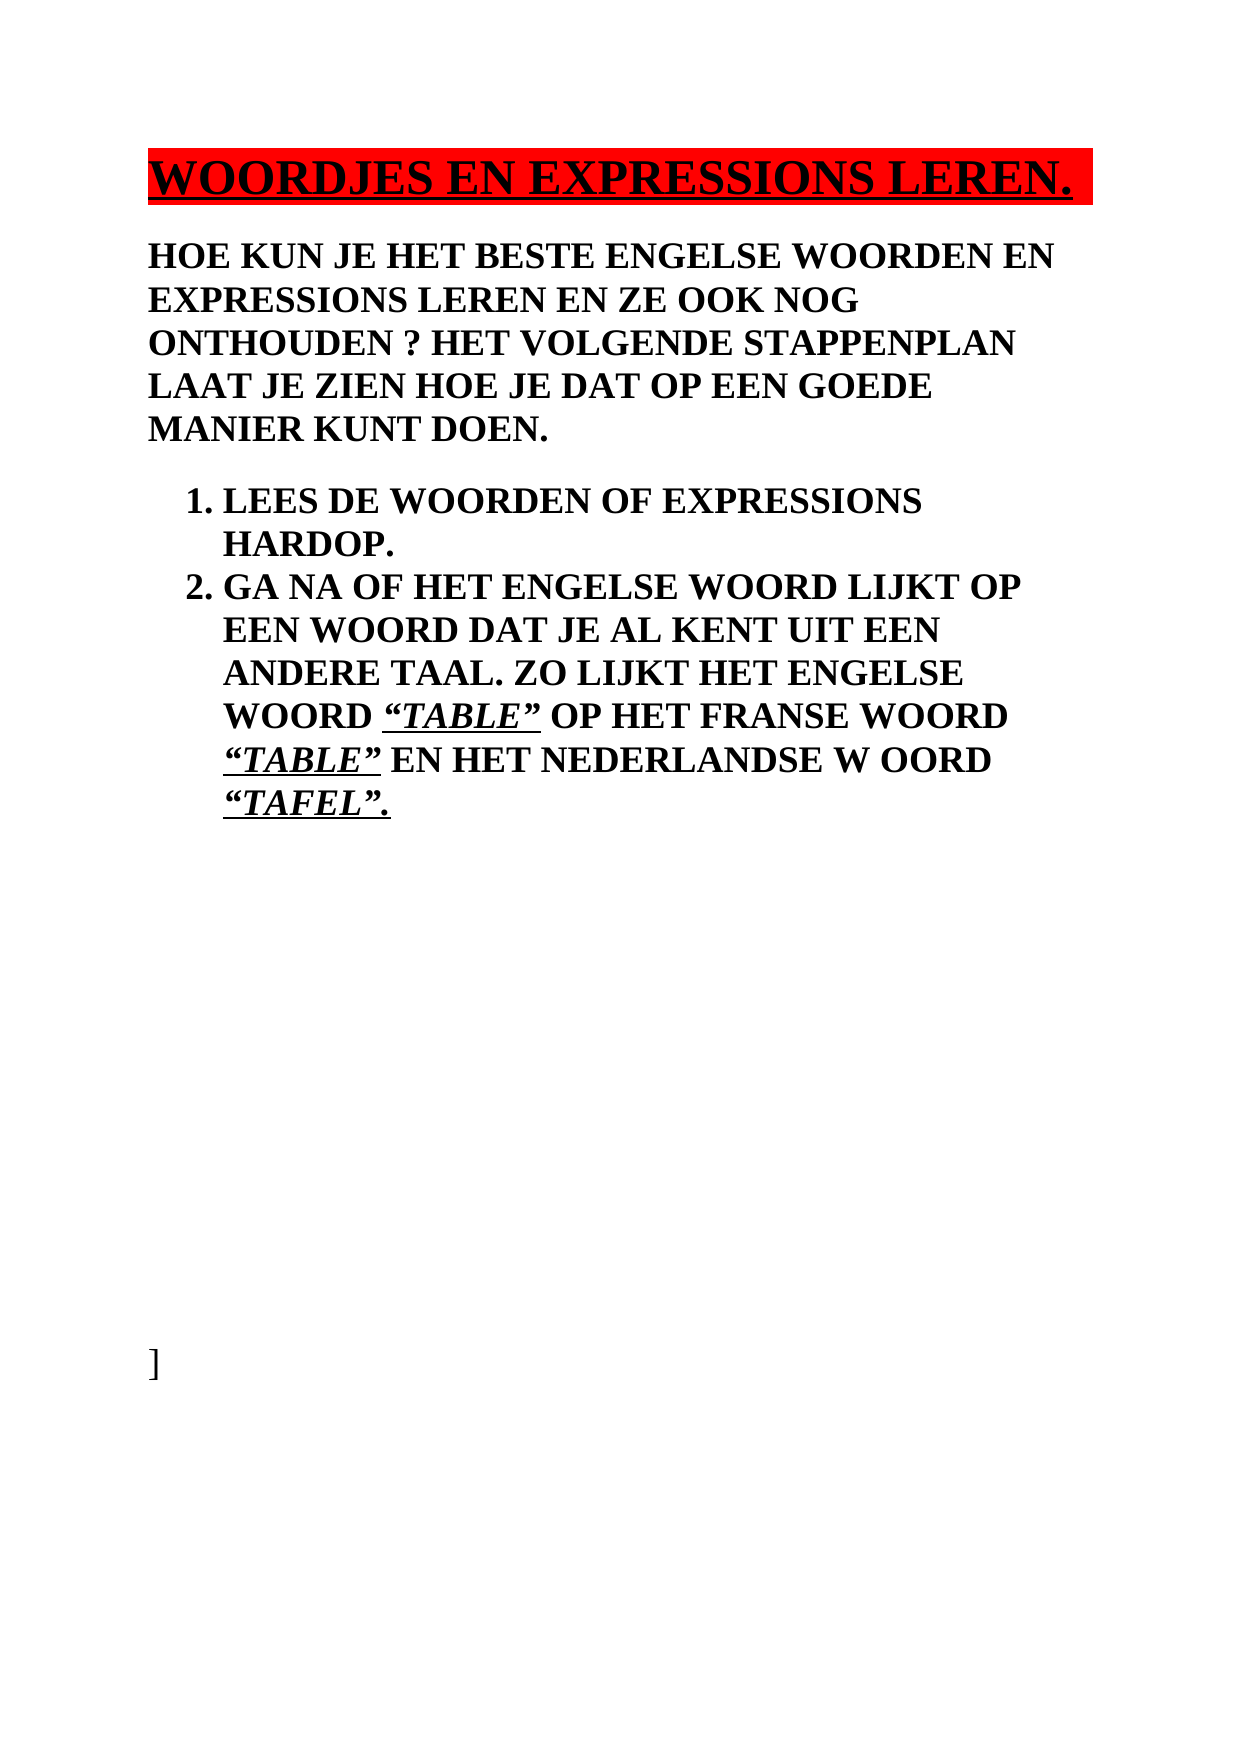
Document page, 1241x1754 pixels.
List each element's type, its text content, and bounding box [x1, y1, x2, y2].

text HOE KUN JE HET BESTE ENGELSE WOORDEN EN EXPRESSIONS LEREN EN ZE OOK NOG ONTHOUDEN ? HET VOLGENDE STAPPENPLAN LAAT JE ZIEN HOE JE DAT OP EEN GOEDE MANIER KUNT DOEN. [148, 234, 1093, 449]
list GA NA OF HET ENGELSE WOORD LIJKT OP EEN WOORD DAT JE AL KENT UIT EEN ANDERE TAAL. ZO LIJKT HET ENGELSE WOORD “TABLE” OP HET FRANSE WOORD “TABLE” EN HET NEDERLANDSE W OORD “TAFEL”. [185, 564, 1093, 823]
text ] [148, 1341, 1093, 1384]
text WOORDJES EN EXPRESSIONS LEREN. [148, 148, 1093, 205]
list LEES DE WOORDEN OF EXPRESSIONS HARDOP. [185, 478, 1093, 564]
